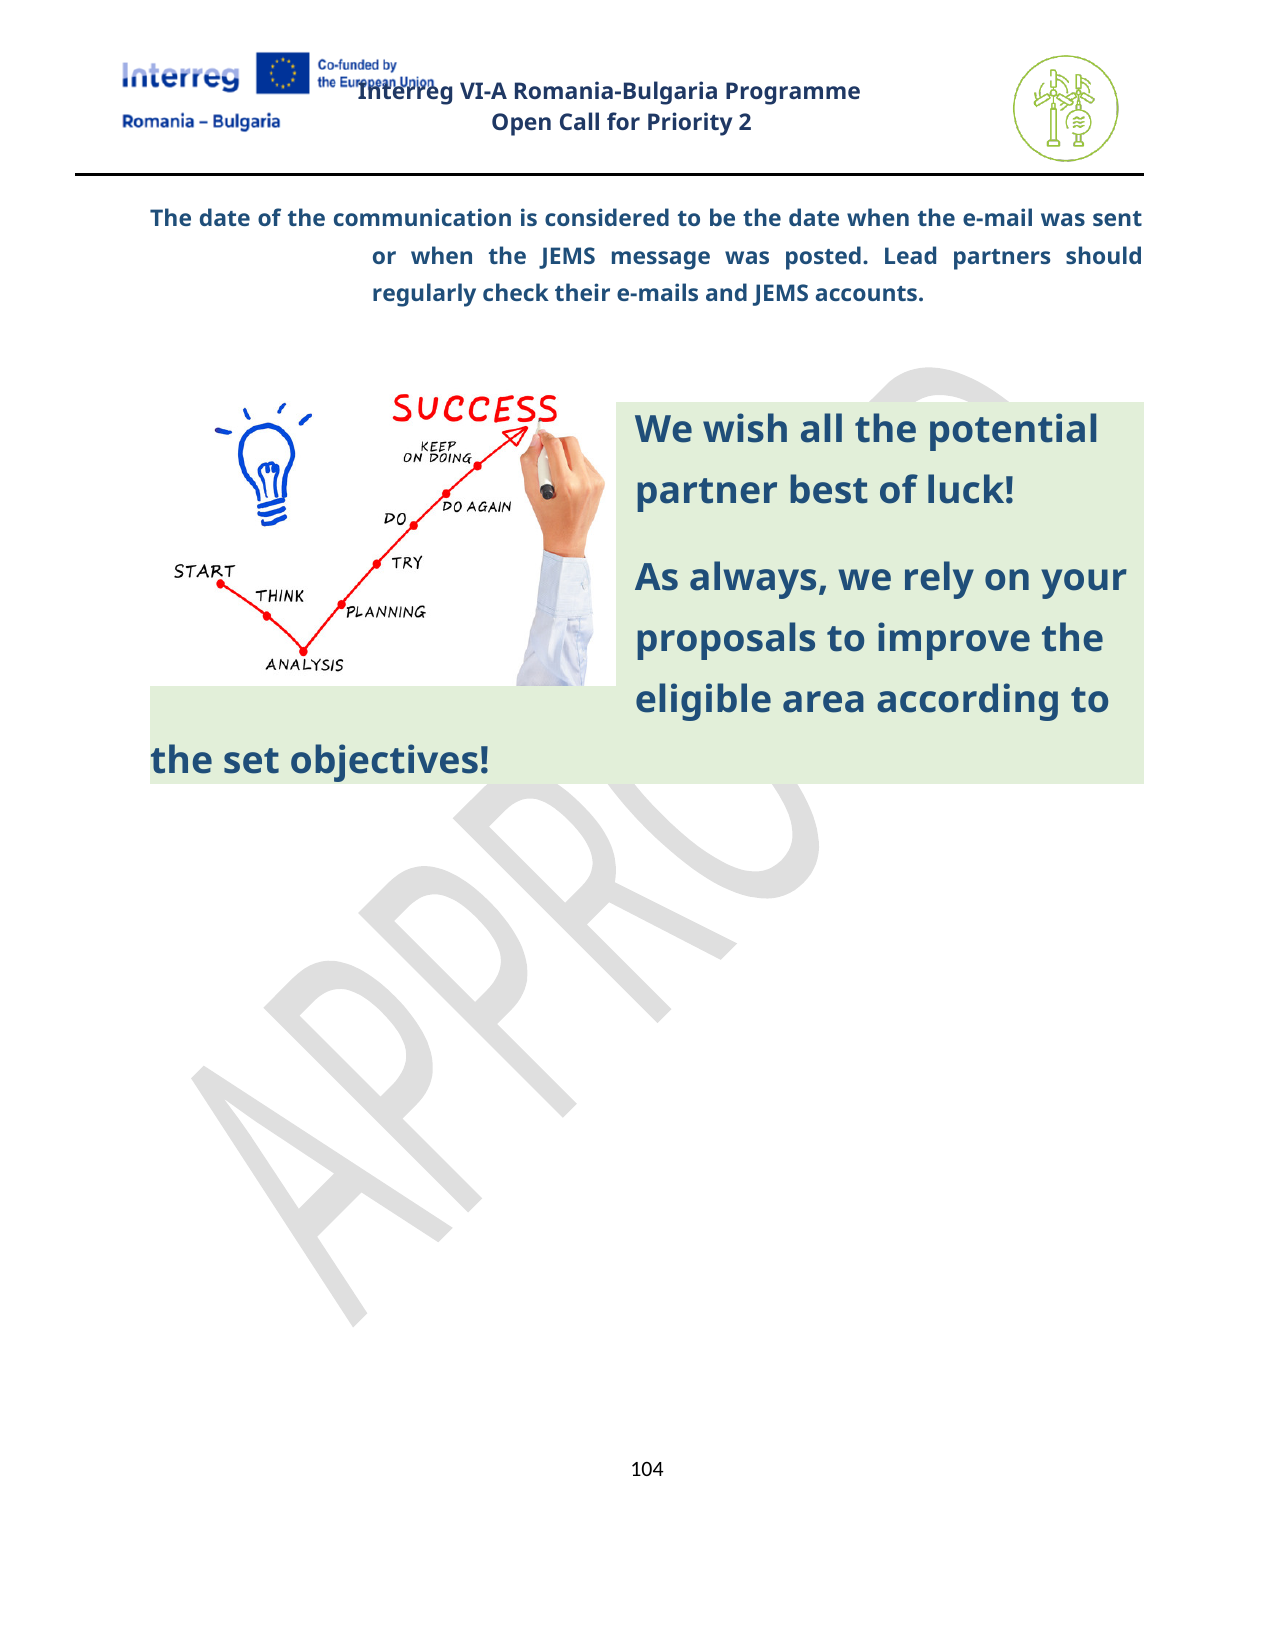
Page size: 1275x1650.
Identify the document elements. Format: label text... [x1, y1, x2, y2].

text The date of the communication is considered to be the date when the e-mail was sent or when the JEMS message was posted. Lead partners should regularly check their e-mails and JEMS accounts. [150, 202, 1144, 308]
text As always, we rely on your proposals to improve the eligible area according to the set objectives! [150, 550, 1144, 784]
picture [1012, 54, 1119, 162]
picture [121, 49, 435, 139]
picture [150, 349, 616, 686]
text We wish all the potential partner best of luck! [616, 402, 1144, 514]
